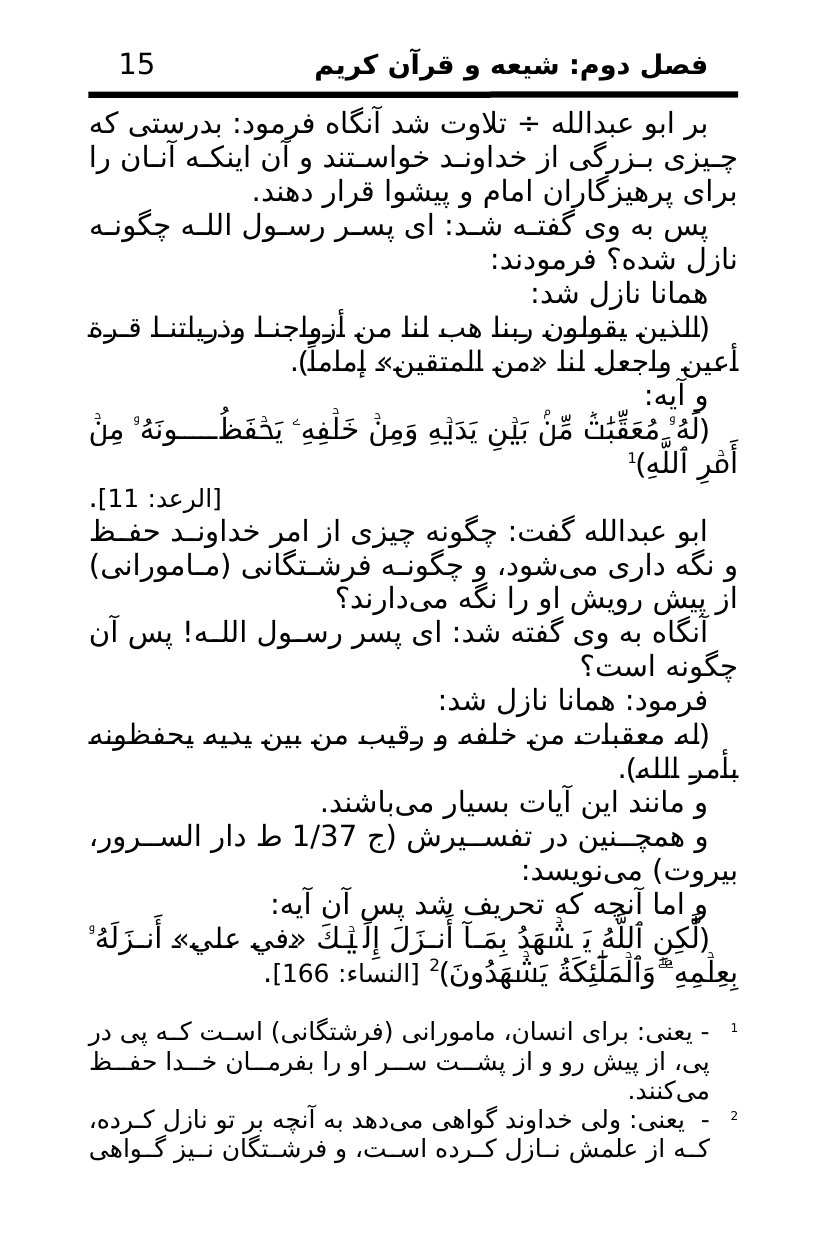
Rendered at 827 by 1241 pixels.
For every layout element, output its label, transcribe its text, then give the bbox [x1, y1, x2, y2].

text ﴿لَهُۥ مُعَقِّبَٰتٞ مِّنۢ بَيۡنِ يَدَيۡهِ وَمِنۡ خَلۡفِهِۦ يَحۡفَظُونَهُۥ مِنۡ أَمۡرِ ٱللَّهِ﴾ [89, 412, 738, 480]
text پس به وی گفته شد: ای پسر رسول الله چگونه نازل شده؟ فرمودند: [89, 208, 738, 276]
text ﴿له معقبات من خلفه و رقيب من بين يديه يحفظونه بأمر الله﴾. [89, 718, 738, 786]
text بر ابو عبدالله ÷ تلاوت شد آنگاه فرمود: بدرستی که چیزی بزرگی از خداوند خواستند و آن اینکه آنان را برای پرهیزگاران امام و پیشوا قرار دهند. [89, 106, 738, 208]
text و آیه: [89, 378, 738, 412]
text همانا نازل شد: [89, 276, 738, 310]
text و همچنین در تفسیرش (ج 1/37 ط دار السرور، بیروت) می‌نویسد: [89, 819, 738, 887]
text [الرعد: 11]. [98, 480, 738, 514]
text فرمود: همانا نازل شد: [89, 684, 738, 718]
text و اما آنچه که تحریف شد پس آن آیه: [89, 887, 738, 921]
text آنگاه به وی گفته شد: ای پسر رسول الله! پس آن چگونه است؟ [89, 616, 738, 684]
text ﴿الذين يقولون ربنا هب لنا من أزواجنا وذرياتنا قرة أعين واجعل لنا «من المتقين» إماماً﴾. [89, 310, 738, 378]
text ابو عبدالله گفت: چگونه چیزی از امر خداوند حفظ و نگه داری می‌شود، و چگونه فرشتگانی (مامورانی) از پیش رویش او را نگه می‌دارند؟ [89, 514, 738, 616]
text و مانند این آیات بسیار می‌باشند. [89, 786, 738, 819]
text ﴿لَّٰكِنِ ٱللَّهُ يَشۡهَدُ بِمَآ أَنزَلَ إِلَيۡكَ «في علي» أَنزَلَهُۥ بِعِلۡمِهِۦۖ وَٱلۡمَلَٰٓئِكَةُ يَشۡهَدُونَ﴾ [النساء: 166]. [89, 921, 738, 989]
